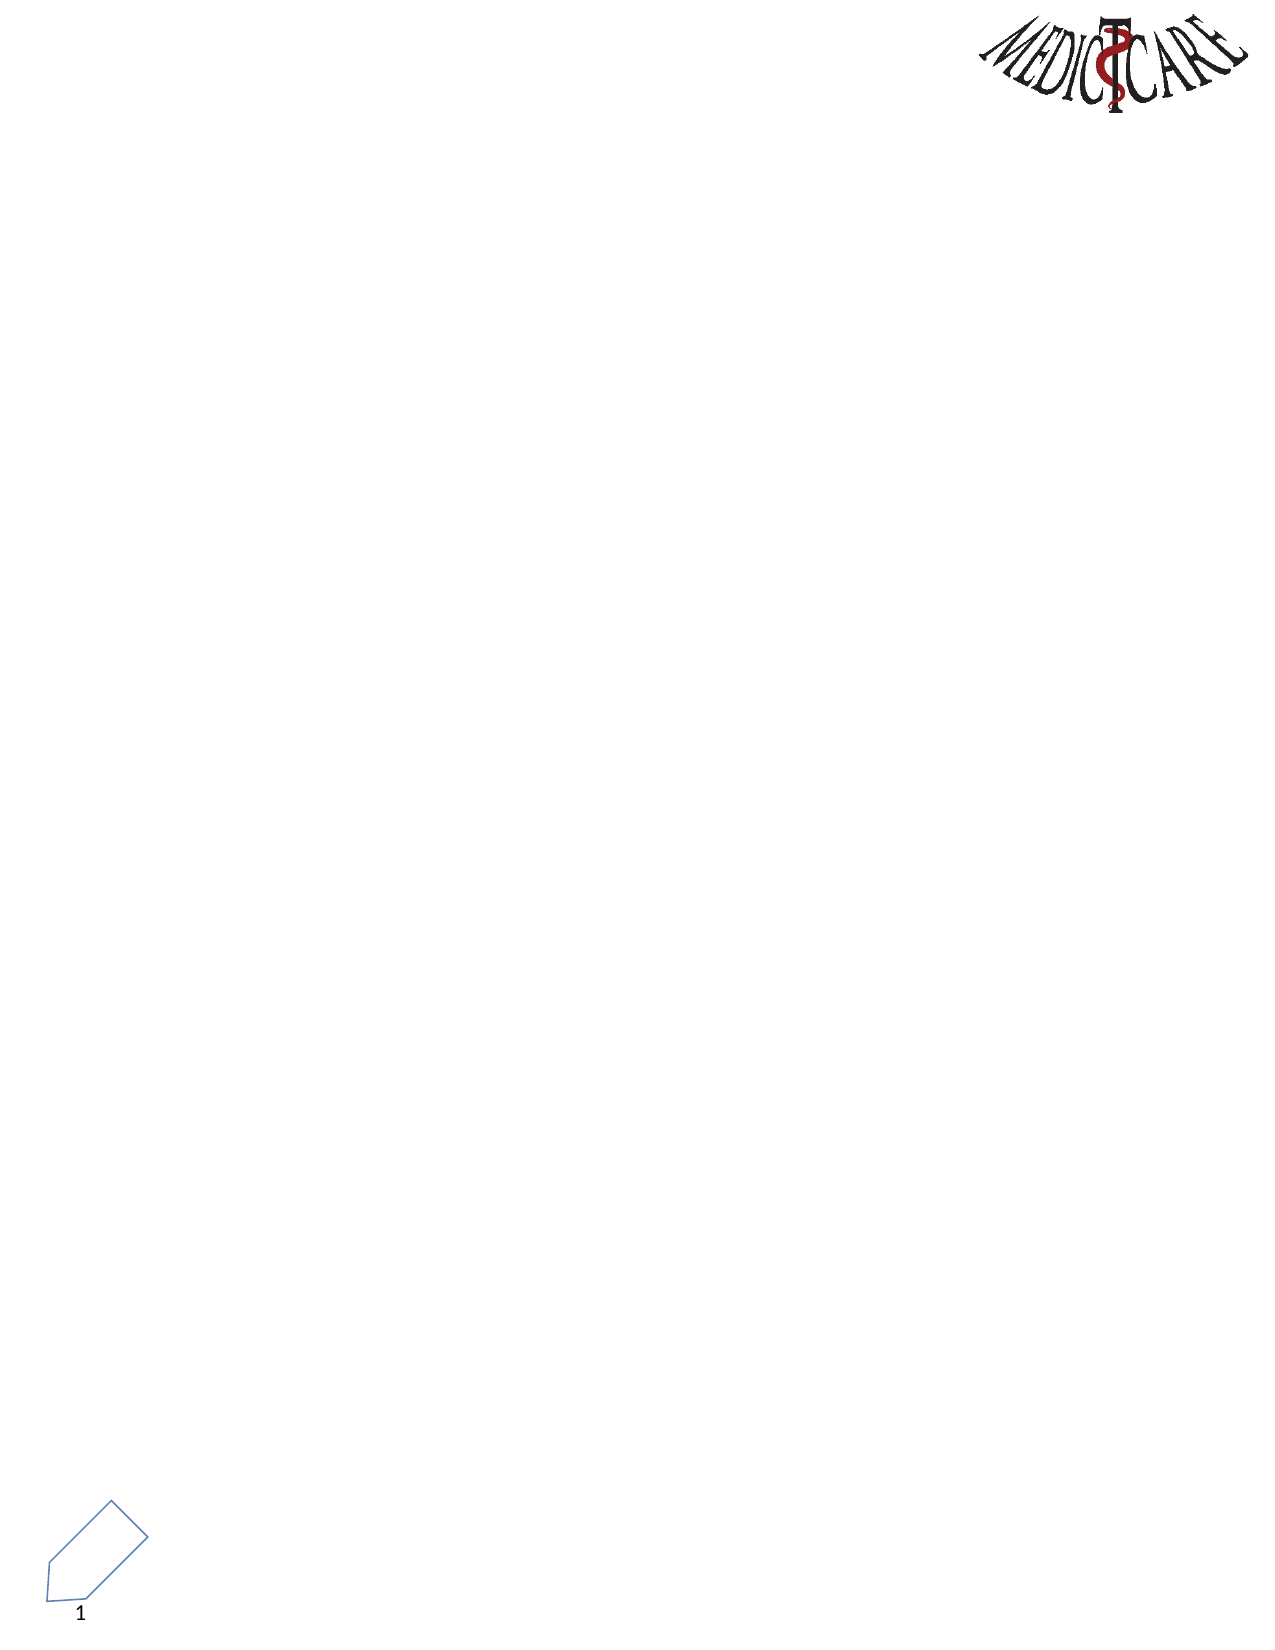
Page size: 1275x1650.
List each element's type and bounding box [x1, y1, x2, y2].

picture [978, 14, 1249, 113]
